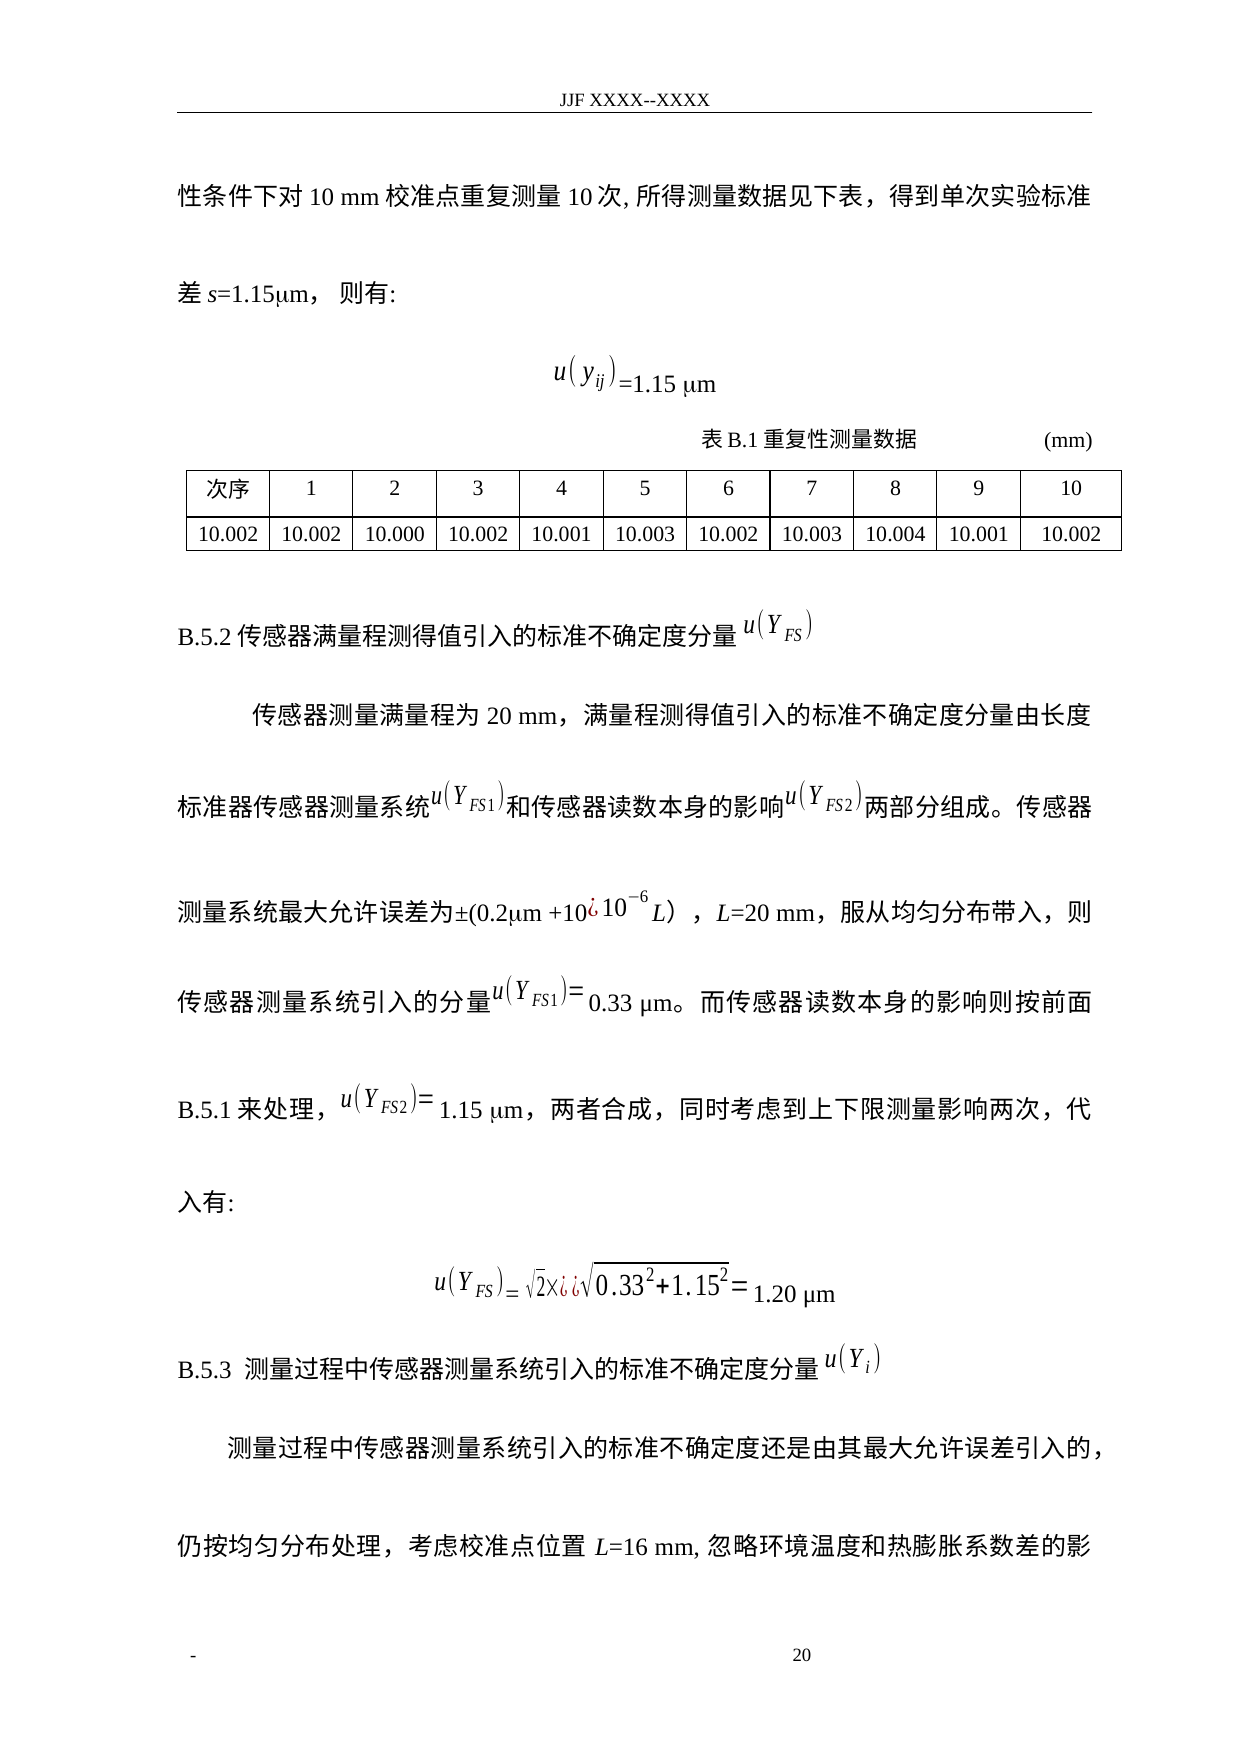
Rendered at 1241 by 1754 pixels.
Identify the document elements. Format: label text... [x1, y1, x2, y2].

table_cell 10.001 [520, 518, 603, 550]
table_header 10 [1021, 471, 1121, 516]
table_header 9 [937, 471, 1020, 516]
table_header 7 [771, 471, 853, 516]
table_cell 10.002 [687, 518, 769, 550]
table_header 5 [604, 471, 686, 516]
text 传感器测量满量程为20 mm，满量程测得值引入的标准不确定度分量由长度标准器传感器测量系统和传感器读数本身的影响两部分组成。传感器测量系统最大允许误差为±(0.2m +10L），L=20 mm，服从均匀分布带入，则传感器测量系统引入的分量0.33 μm。而传感器读数本身的影响则按前面B.5.1来处理，1.15 m，两者合成，同时考虑到上下限测量影响两次，代入有: [177, 681, 1092, 1233]
table_cell 10.002 [437, 518, 519, 550]
table_cell 10.001 [937, 518, 1020, 550]
text B.5.2 传感器满量程测得值引入的标准不确定度分量 [177, 598, 1092, 663]
table_header 次序 [187, 471, 269, 516]
table_cell 10.003 [771, 518, 853, 550]
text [177, 162, 1092, 324]
text = 1.20 μm [177, 1252, 1092, 1317]
table_cell 10.002 [1021, 518, 1121, 550]
table_header 1 [270, 471, 352, 516]
table_cell 10.002 [270, 518, 352, 550]
text 表B.1 重复性测量数据 (mm) [177, 422, 1092, 454]
table_cell 10.004 [854, 518, 936, 550]
table_cell 10.000 [353, 518, 436, 550]
table_header 6 [687, 471, 769, 516]
table_header 3 [437, 471, 519, 516]
table_header 2 [353, 471, 436, 516]
text B.5.3 测量过程中传感器测量系统引入的标准不确定度分量 [177, 1331, 1092, 1396]
table_header 8 [854, 471, 936, 516]
table_cell 10.002 [187, 518, 269, 550]
table_header 4 [520, 471, 603, 516]
table_cell 10.003 [604, 518, 686, 550]
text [177, 1414, 1092, 1577]
text =1.15 m [177, 343, 1092, 408]
